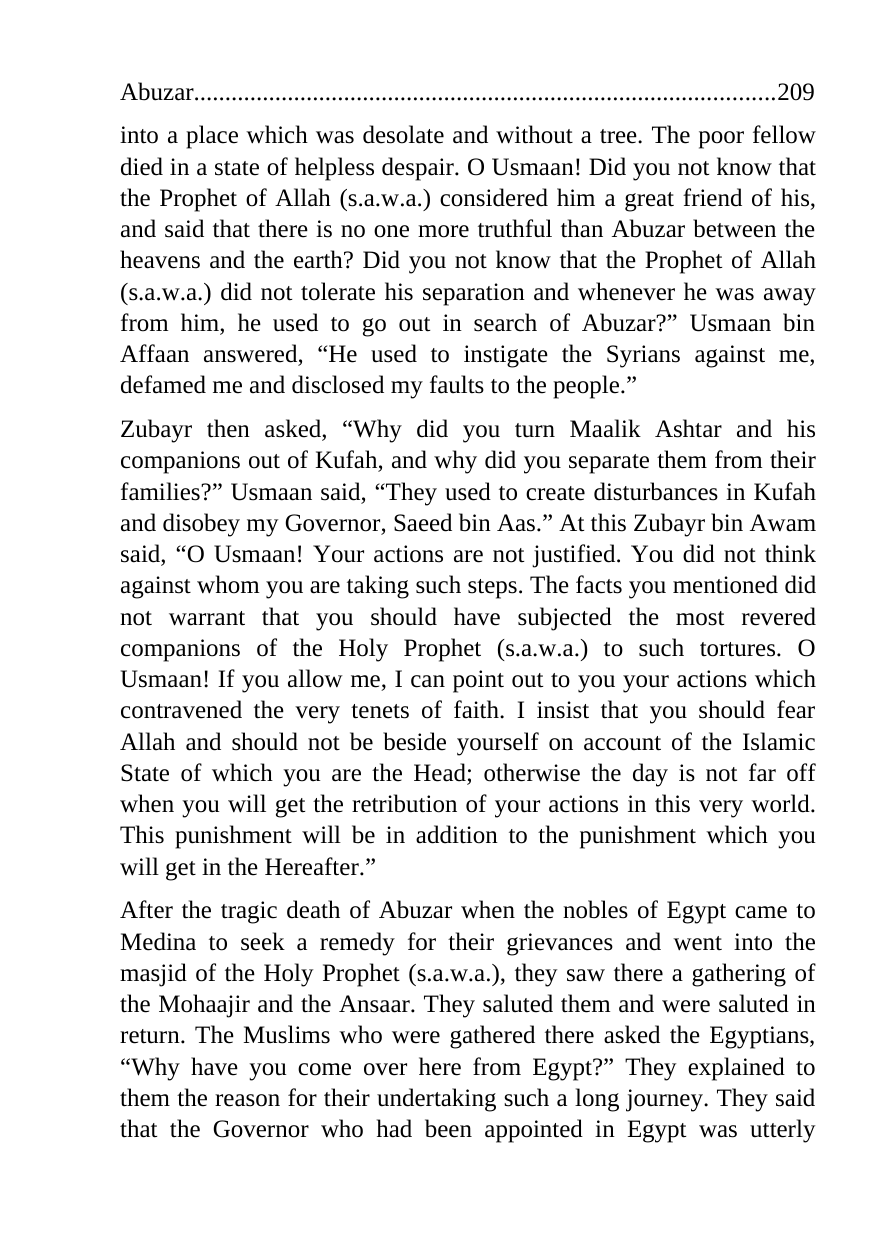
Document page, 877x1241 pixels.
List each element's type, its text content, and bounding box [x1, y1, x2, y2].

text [120, 894, 817, 1144]
text Zubayr then asked, “Why did you turn Maalik Ashtar and his companions out of Kufah, and why did you separate them from their families?” Usmaan said, “They used to create disturbances in Kufah and disobey my Governor, Saeed bin Aas.” At this Zubayr bin Awam said, “O Usmaan! Your actions are not justified. You did not think against whom you are taking such steps. The facts you mentioned did not warrant that you should have subjected the most revered companions of the Holy Prophet (s.a.w.a.) to such tortures. O Usmaan! If you allow me, I can point out to you your actions which contravened the very tenets of faith. I insist that you should fear Allah and should not be beside yourself on account of the Islamic State of which you are the Head; otherwise the day is not far off when you will get the retribution of your actions in this very world. This punishment will be in addition to the punishment which you will get in the Hereafter.” [120, 412, 817, 881]
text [120, 119, 817, 400]
